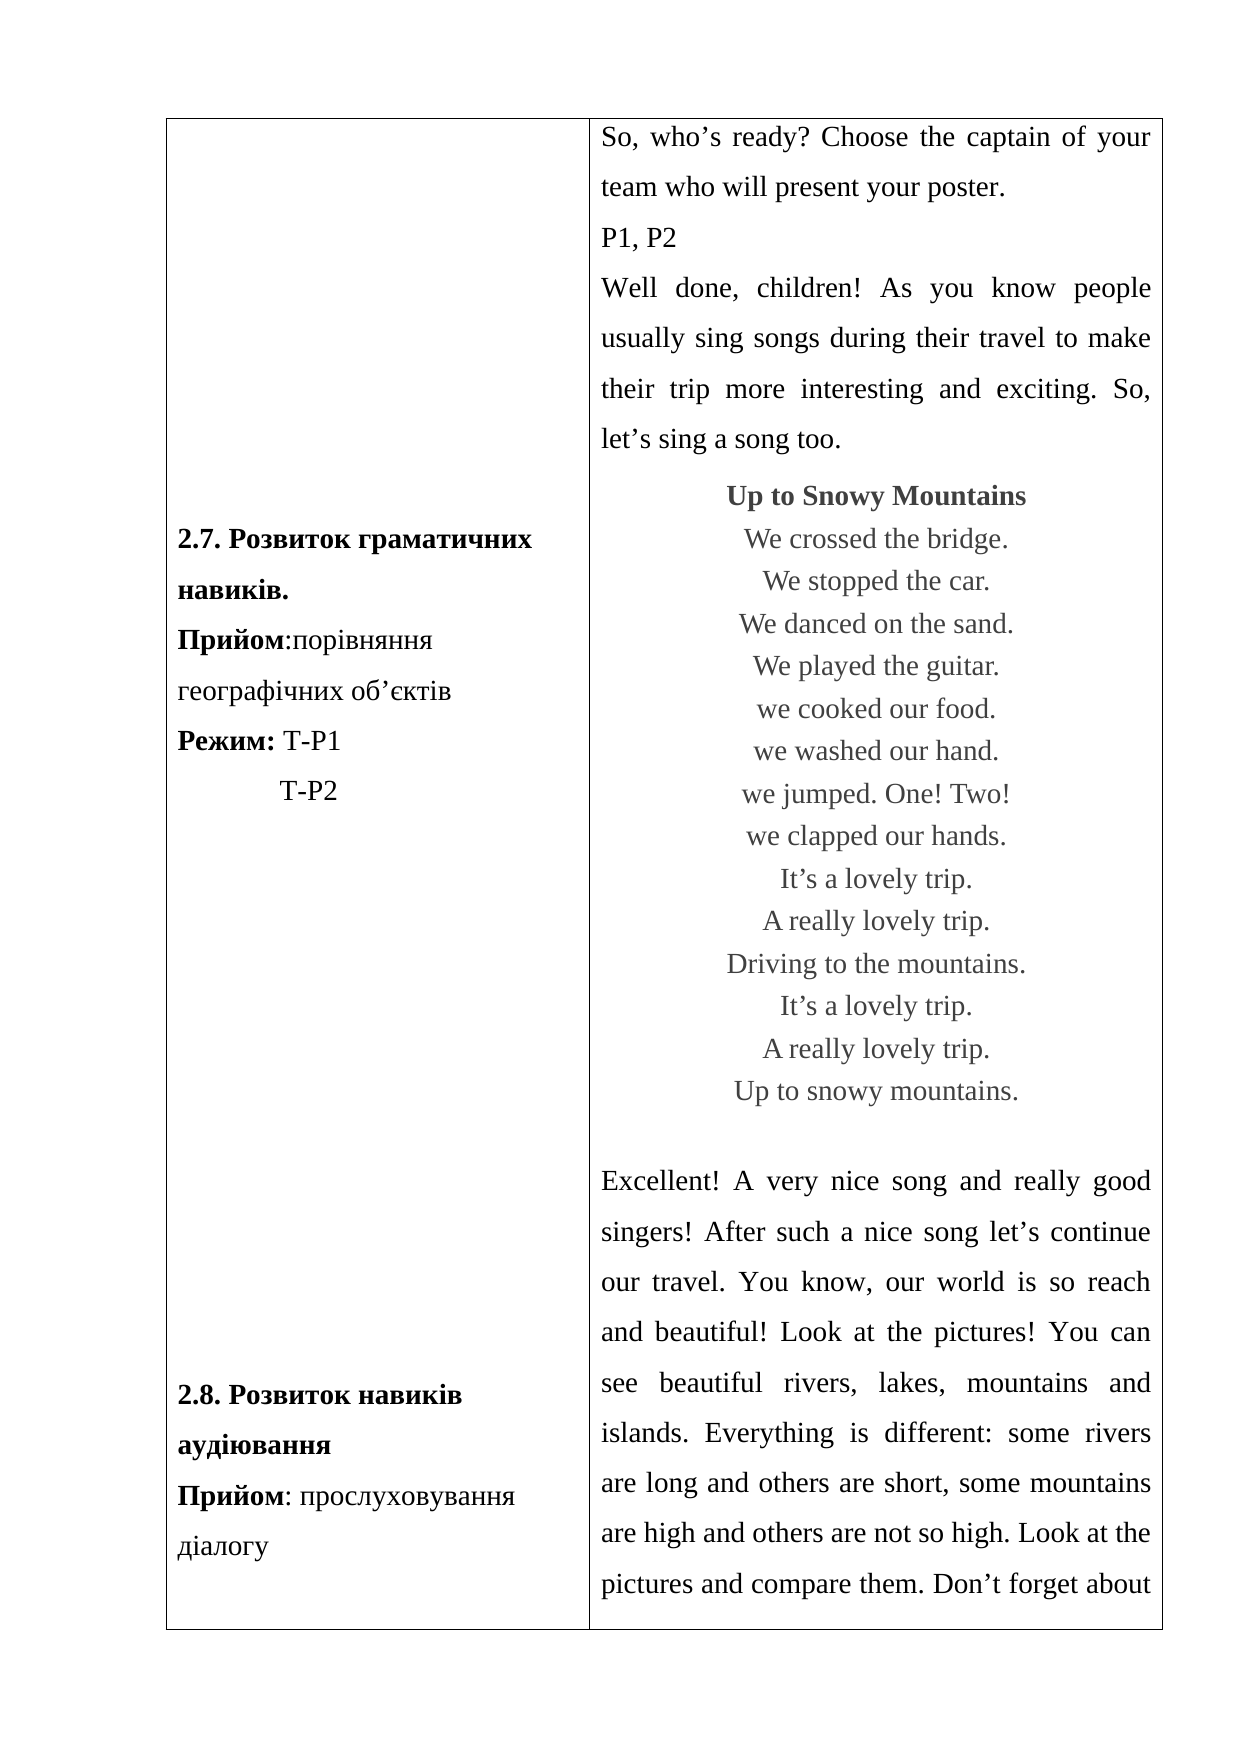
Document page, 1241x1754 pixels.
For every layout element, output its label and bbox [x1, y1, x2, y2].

table_cell [167, 119, 589, 1628]
table_cell [590, 119, 1162, 1628]
